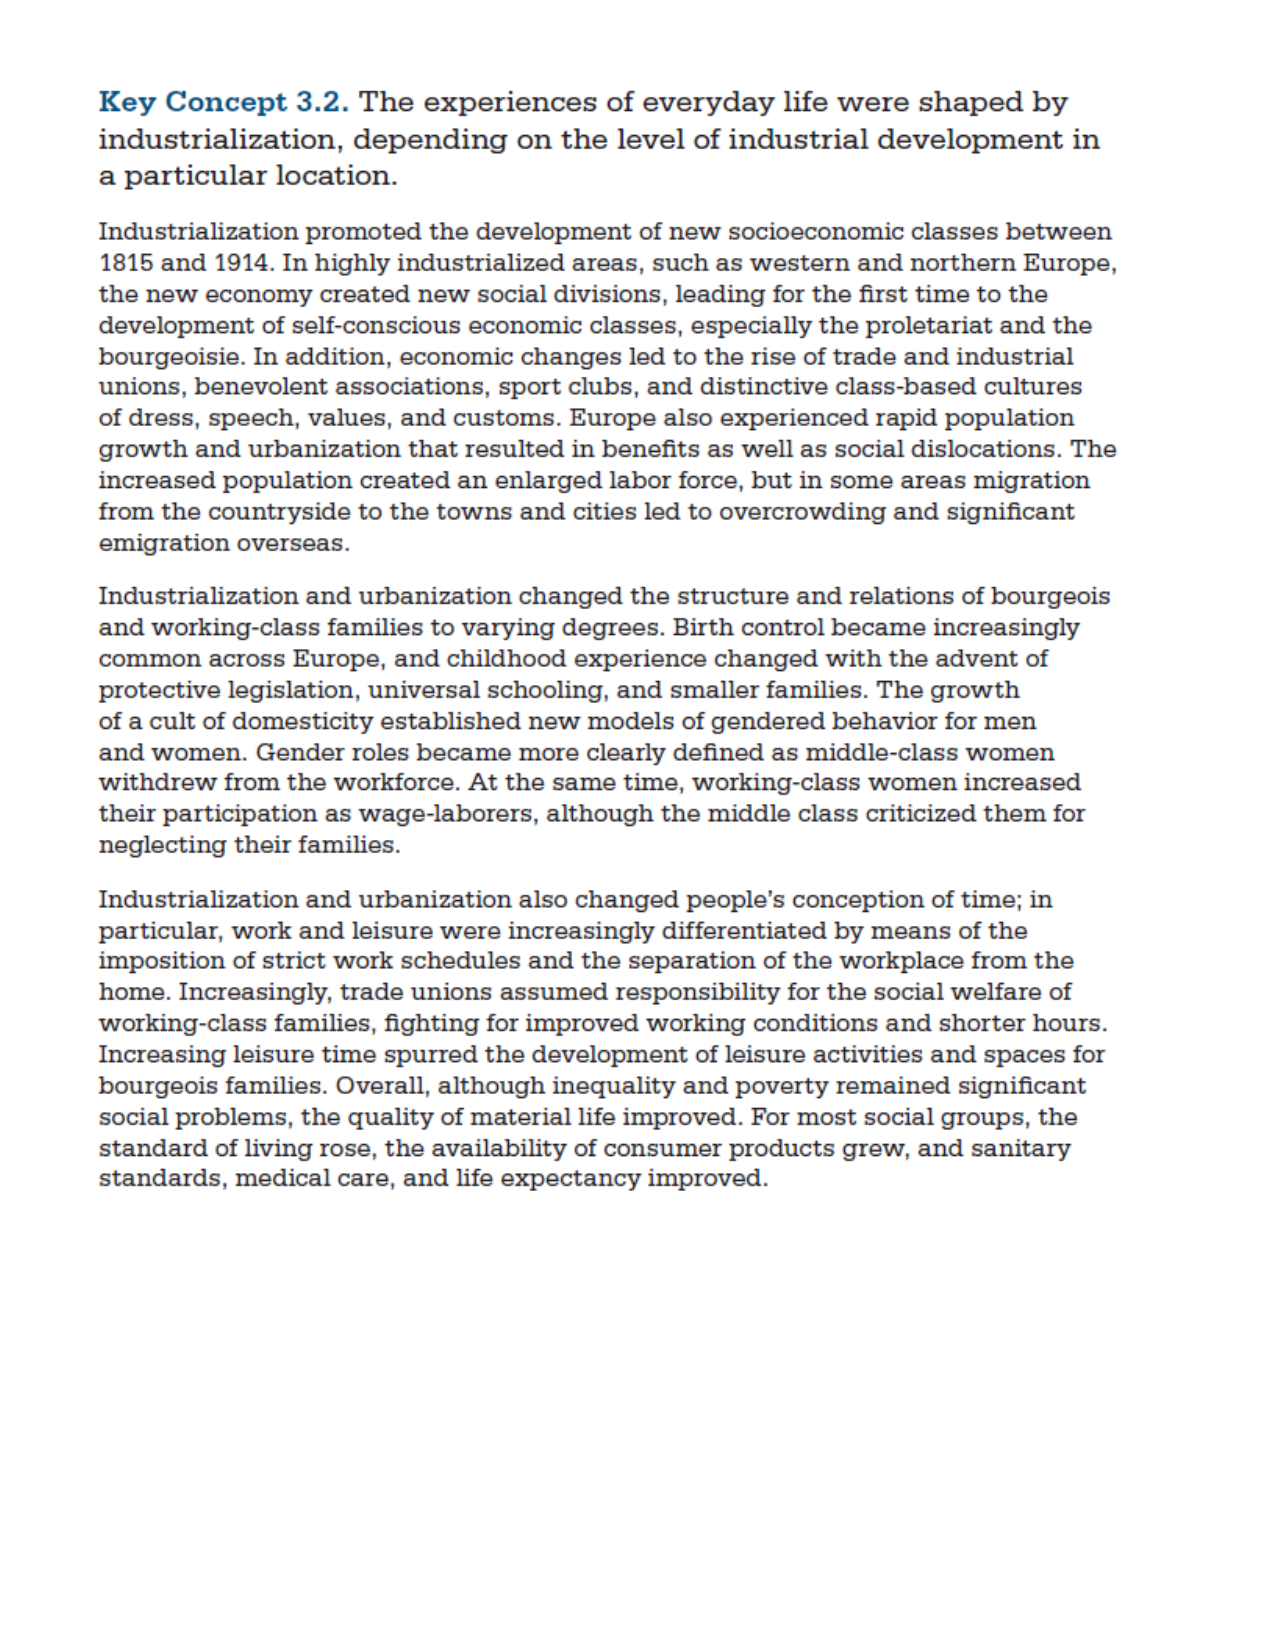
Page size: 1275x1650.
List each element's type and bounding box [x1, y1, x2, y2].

picture [75, 75, 1180, 1216]
